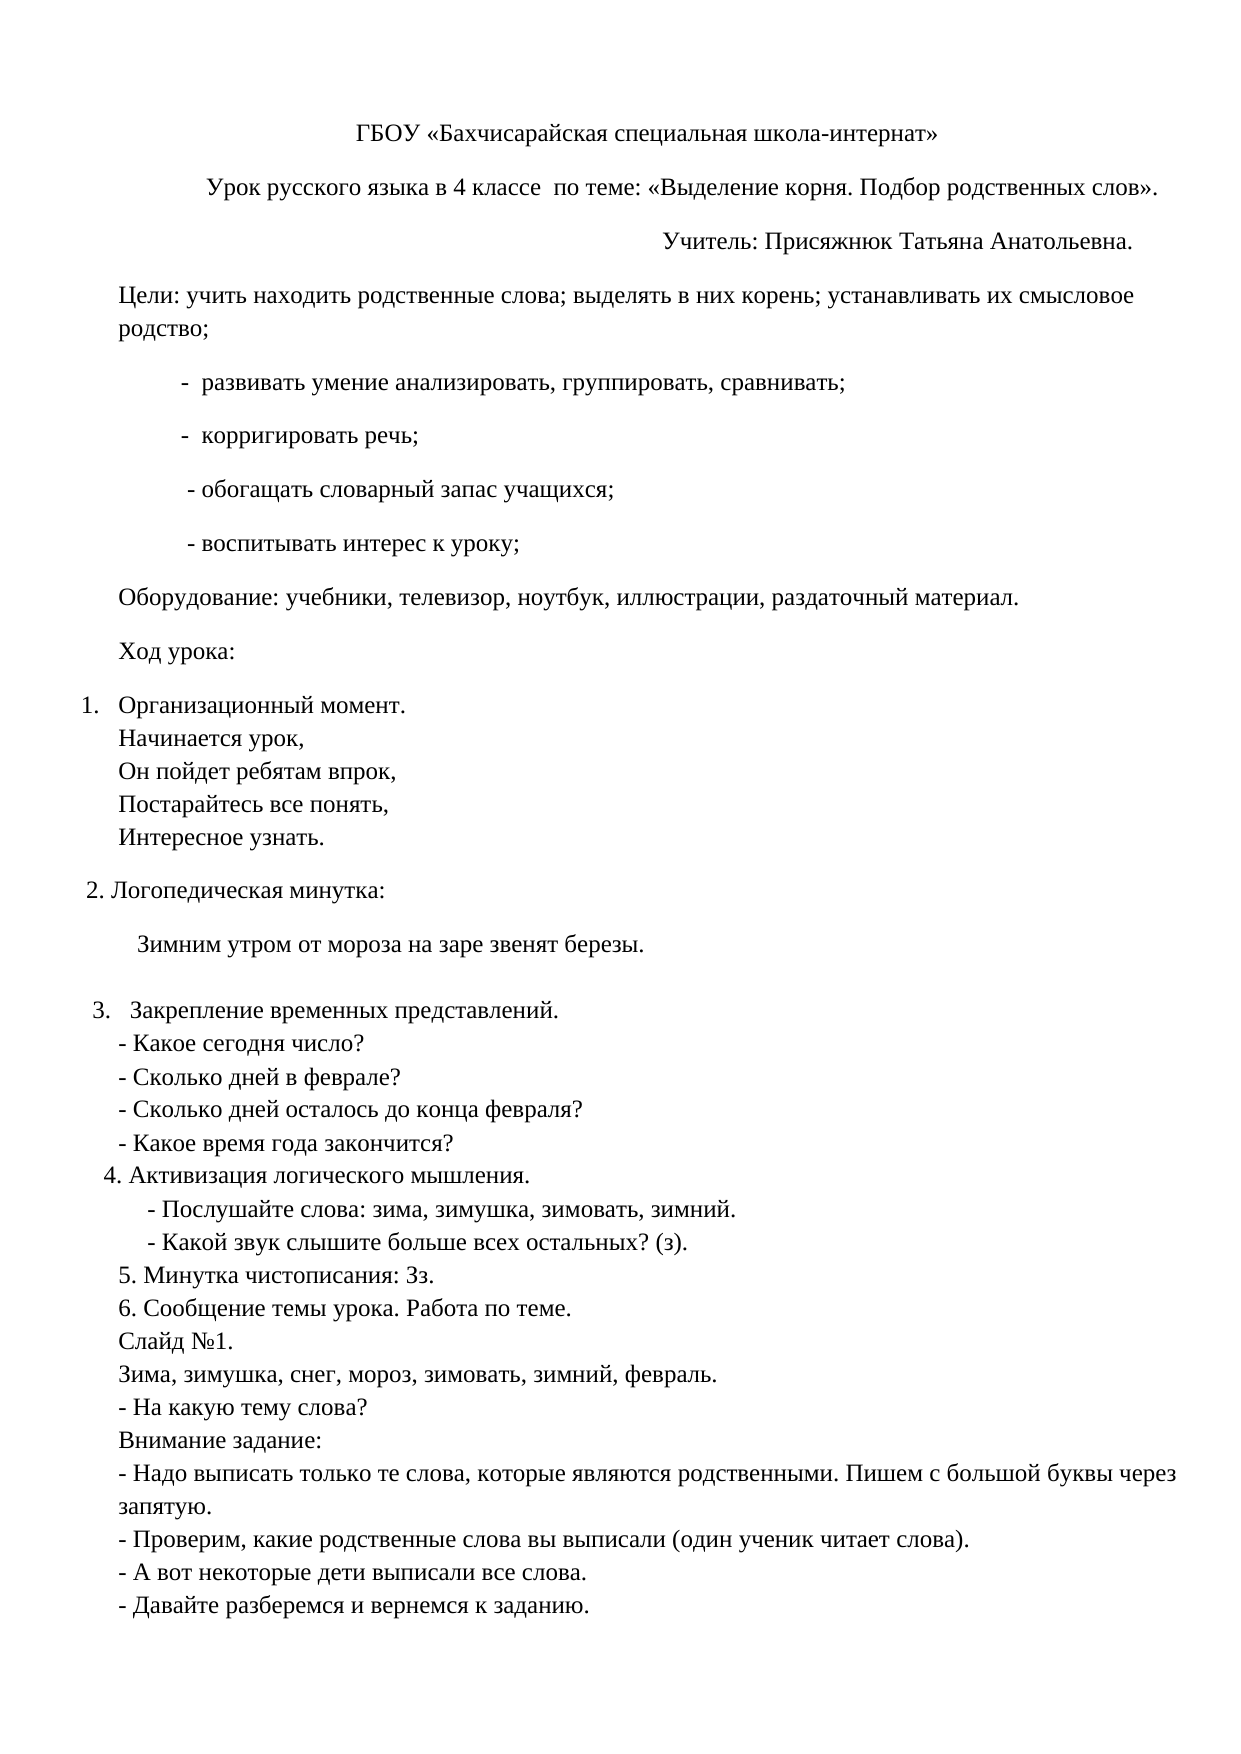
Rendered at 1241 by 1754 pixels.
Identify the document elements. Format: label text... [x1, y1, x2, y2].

list - Сколько дней осталось до конца февраля? [118, 1094, 1181, 1123]
list 6. Сообщение темы урока. Работа по теме. [118, 1293, 1181, 1321]
list - Какой звук слышите больше всех остальных? (з). [103, 1227, 1181, 1255]
list Внимание задание: [118, 1425, 1181, 1453]
list Организационный момент. [81, 690, 1181, 718]
text Урок русского языка в 4 классе по теме: «Выделение корня. Подбор родственных слов». [118, 172, 1181, 201]
list - Давайте разберемся и вернемся к заданию. [118, 1590, 1181, 1619]
list Постарайтесь все понять, [118, 789, 1181, 817]
list Слайд №1. [118, 1326, 1181, 1354]
list Закрепление временных представлений. [92, 996, 1181, 1024]
list - Сколько дней в феврале? [118, 1062, 1181, 1090]
text - корригировать речь; [118, 420, 1181, 449]
list - Какое время года закончится? [118, 1128, 1181, 1156]
text Ход урока: [118, 636, 1181, 664]
list Интересное узнать. [118, 822, 1181, 851]
text 2. Логопедическая минутка: [29, 876, 1181, 904]
text Цели: учить находить родственные слова; выделять в них корень; устанавливать их смысловое родство; [118, 280, 1181, 341]
list - Проверим, какие родственные слова вы выписали (один ученик читает слова). [118, 1524, 1181, 1553]
text - обогащать словарный запас учащихся; [118, 474, 1181, 503]
text - развивать умение анализировать, группировать, сравнивать; [118, 367, 1181, 395]
list - А вот некоторые дети выписали все слова. [118, 1557, 1181, 1586]
text - воспитывать интерес к уроку; [118, 528, 1181, 557]
list Зимним утром от мороза на заре звенят березы. [118, 929, 1181, 958]
text Учитель: Присяжнюк Татьяна Анатольевна. [118, 226, 1181, 254]
list - Какое сегодня число? [118, 1028, 1181, 1057]
list - На какую тему слова? [118, 1392, 1181, 1421]
list 5. Минутка чистописания: Зз. [118, 1260, 1181, 1288]
text ГБОУ «Бахчисарайская специальная школа-интернат» [118, 118, 1181, 147]
list Он пойдет ребятам впрок, [118, 756, 1181, 784]
list - Послушайте слова: зима, зимушка, зимовать, зимний. [103, 1194, 1181, 1222]
list Начинается урок, [118, 723, 1181, 751]
list 4. Активизация логического мышления. [103, 1161, 1181, 1189]
text Оборудование: учебники, телевизор, ноутбук, иллюстрации, раздаточный материал. [118, 582, 1181, 611]
list - Надо выписать только те слова, которые являются родственными. Пишем с большой буквы через запятую. [118, 1458, 1181, 1519]
list Зима, зимушка, снег, мороз, зимовать, зимний, февраль. [118, 1359, 1181, 1387]
